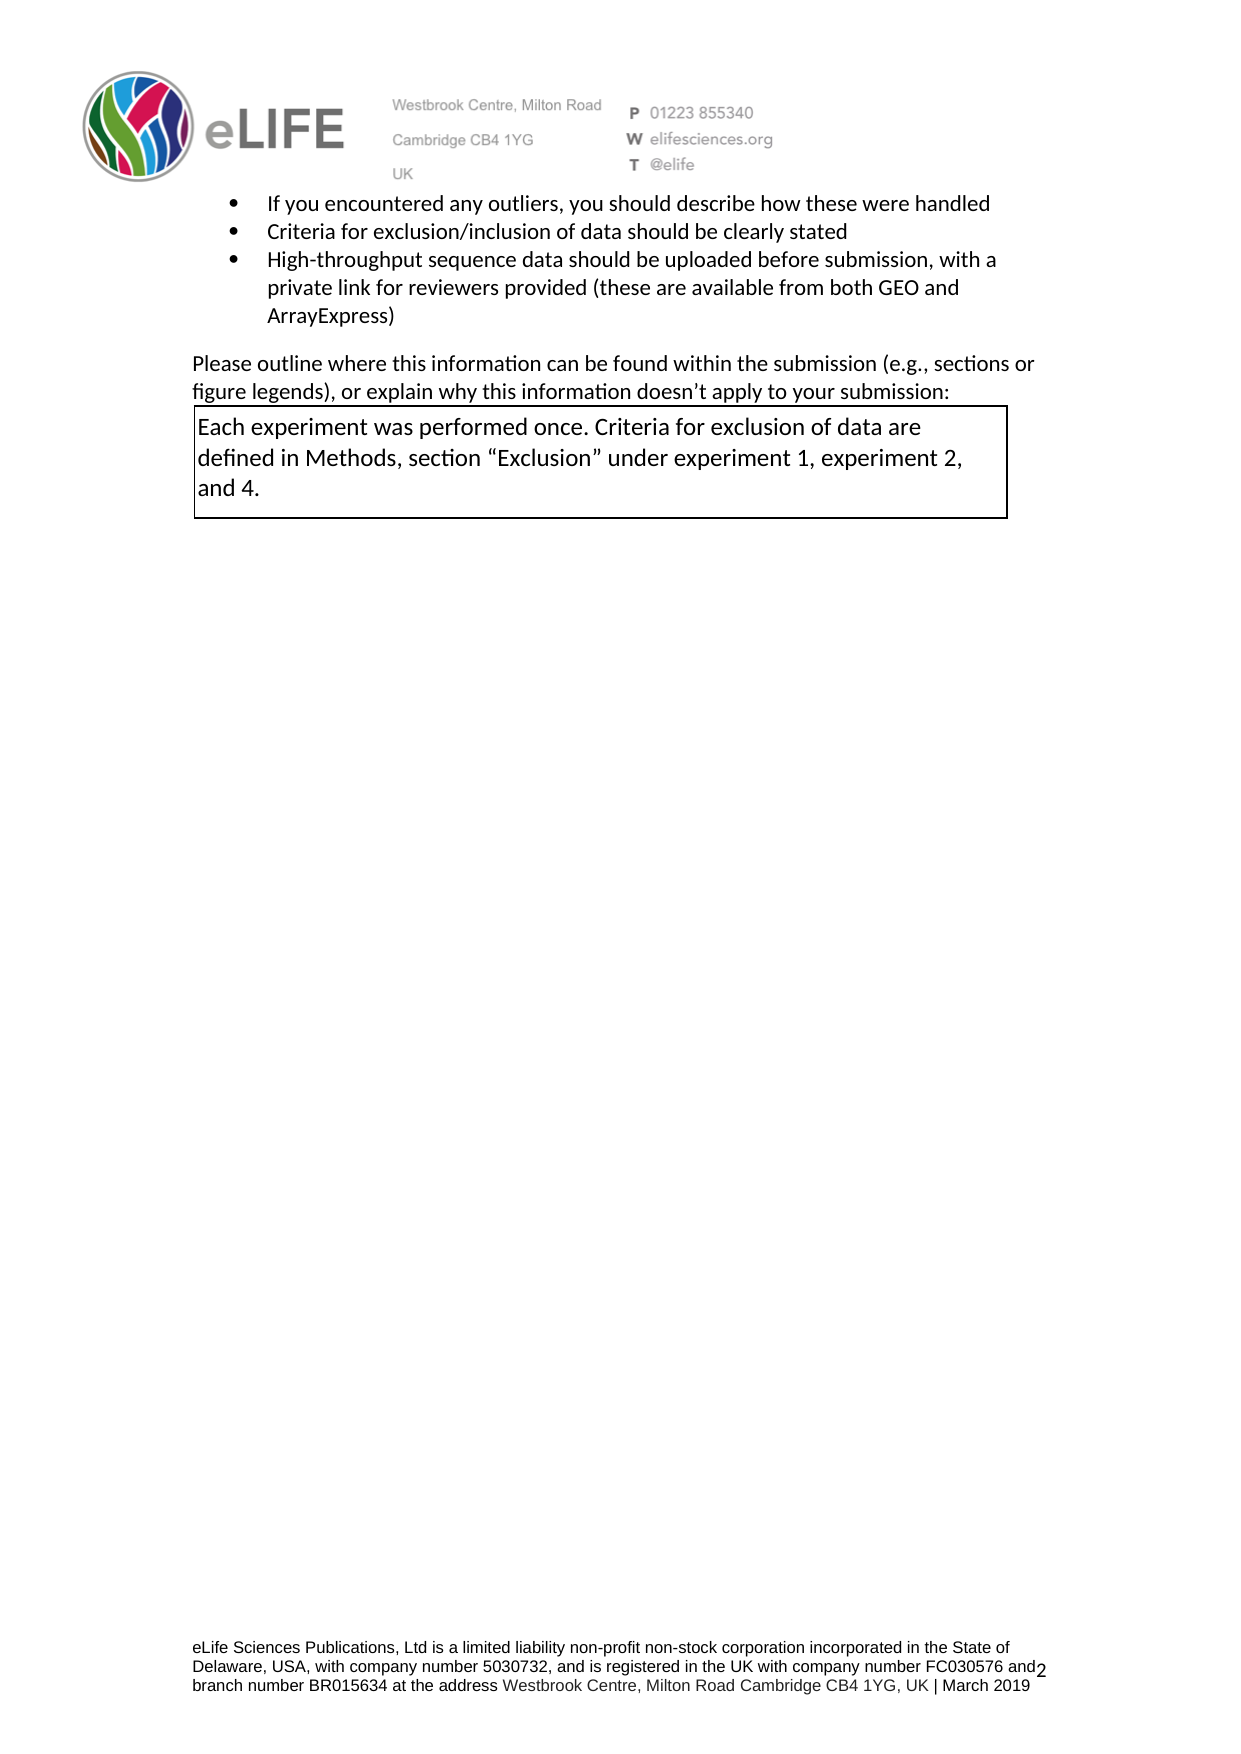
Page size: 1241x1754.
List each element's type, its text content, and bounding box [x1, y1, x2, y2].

list High-throughput sequence data should be uploaded before submission, with a private link for reviewers provided (these are available from both GEO and ArrayExpress) [229, 245, 1053, 329]
text Each experiment was performed once. Criteria for exclusion of data are defined in Methods, section “Exclusion” under experiment 1, experiment 2, and 4. [195, 409, 1006, 505]
text Please outline where this information can be found within the submission (e.g., sections or figure legends), or explain why this information doesn’t apply to your submission: [192, 349, 1053, 405]
list If you encountered any outliers, you should describe how these were handled [229, 189, 1053, 217]
list Criteria for exclusion/inclusion of data should be clearly stated [229, 217, 1053, 245]
picture [73, 59, 784, 189]
